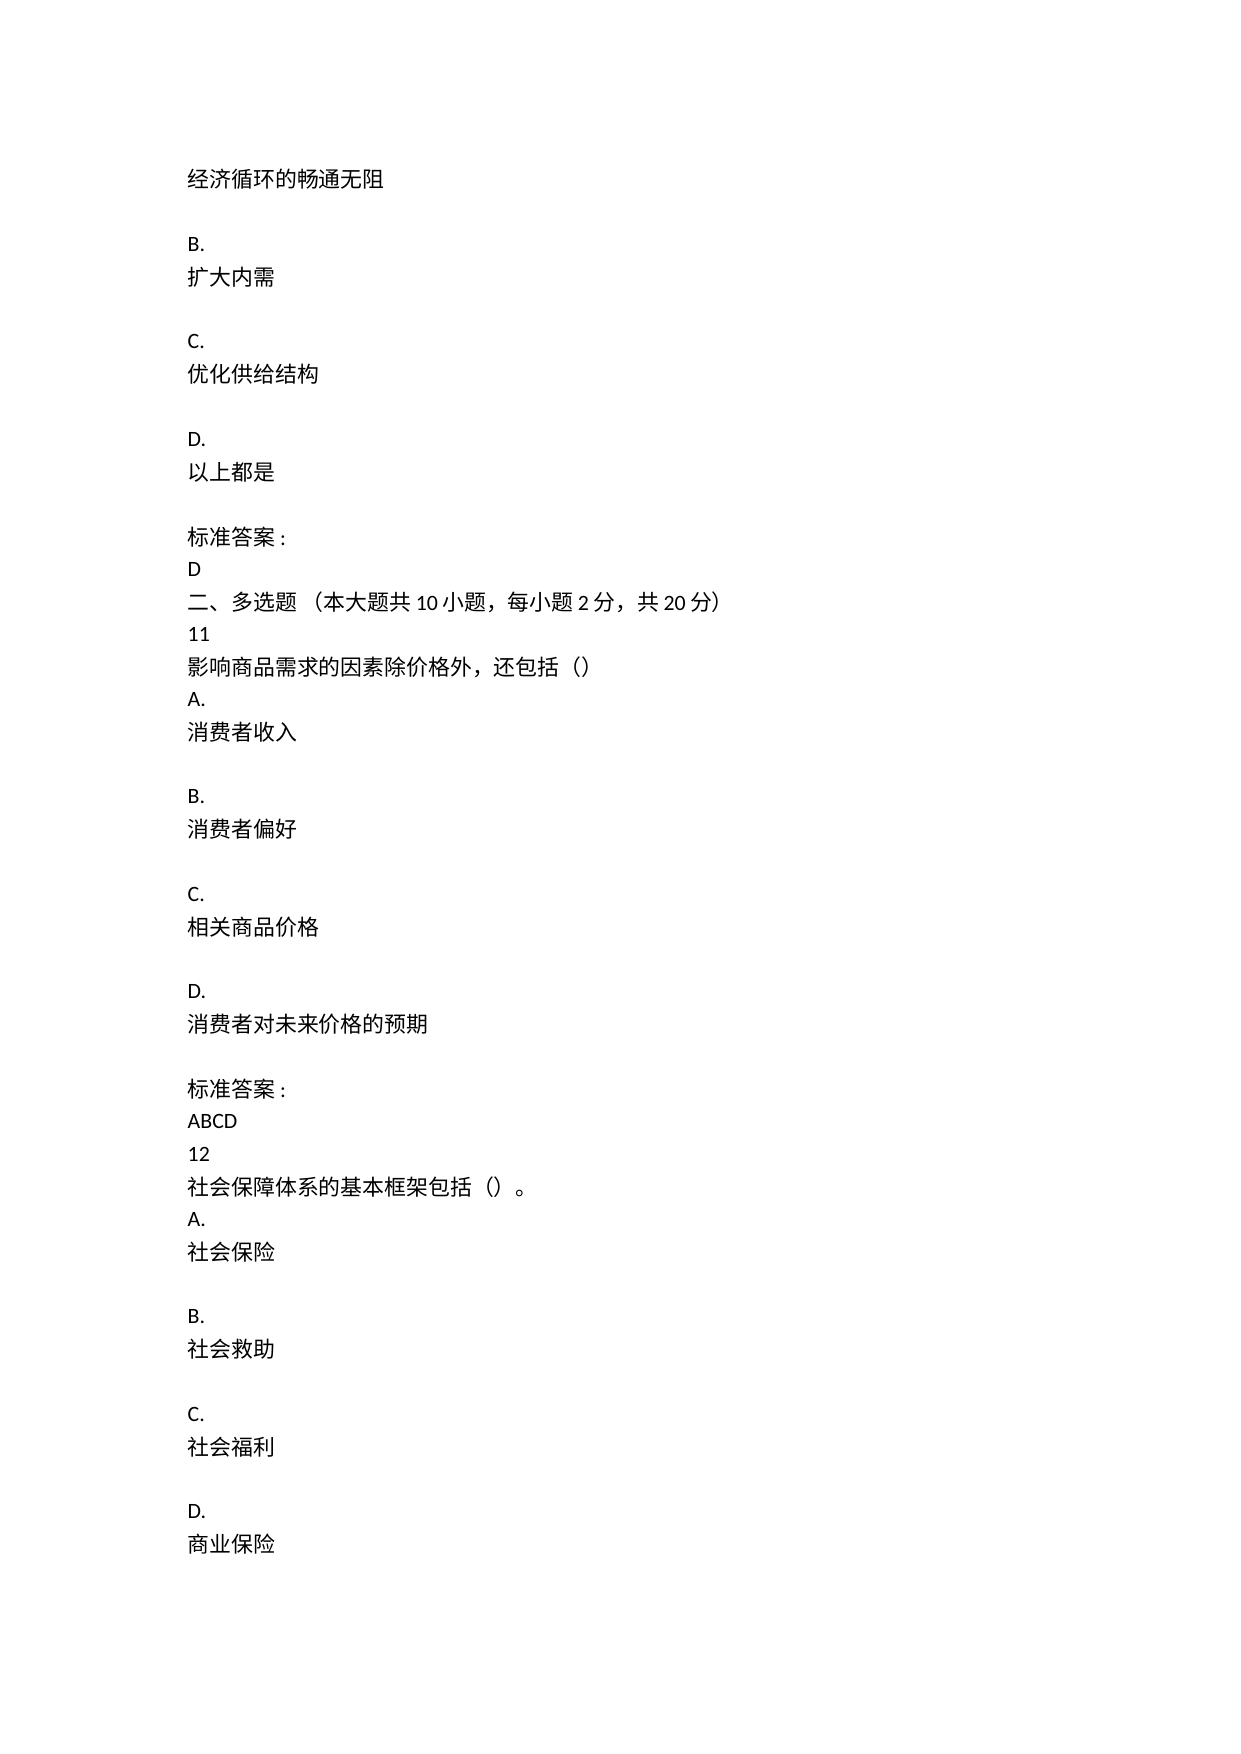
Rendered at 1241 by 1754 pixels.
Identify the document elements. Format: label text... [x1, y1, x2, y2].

text D. [187, 422, 1053, 454]
text 商业保险 [187, 1527, 1053, 1559]
text 优化供给结构 [187, 357, 1053, 389]
text 标准答案 : [187, 519, 1053, 552]
text B. [187, 1299, 1053, 1332]
text B. [187, 227, 1053, 259]
text D. [187, 974, 1053, 1007]
text C. [187, 1397, 1053, 1429]
text 扩大内需 [187, 259, 1053, 292]
text B. [187, 779, 1053, 812]
text 标准答案 : [187, 1072, 1053, 1104]
text 消费者偏好 [187, 812, 1053, 844]
text 12 [187, 1137, 1053, 1169]
text 社会保险 [187, 1234, 1053, 1267]
text A. [187, 682, 1053, 714]
text ABCD [187, 1104, 1053, 1137]
text 消费者对未来价格的预期 [187, 1007, 1053, 1039]
text C. [187, 877, 1053, 909]
text 相关商品价格 [187, 909, 1053, 942]
text 经济循环的畅通无阻 [187, 162, 1053, 194]
text 影响商品需求的因素除价格外，还包括（） [187, 649, 1053, 682]
text 二、多选题 （本大题共10小题，每小题2分，共20分） [187, 584, 1053, 617]
text A. [187, 1202, 1053, 1234]
text D. [187, 1494, 1053, 1527]
text 社会救助 [187, 1332, 1053, 1364]
text C. [187, 324, 1053, 357]
text 消费者收入 [187, 714, 1053, 747]
text 以上都是 [187, 454, 1053, 487]
text 11 [187, 617, 1053, 649]
text 社会福利 [187, 1429, 1053, 1462]
text D [187, 552, 1053, 584]
text 社会保障体系的基本框架包括（）。 [187, 1169, 1053, 1202]
